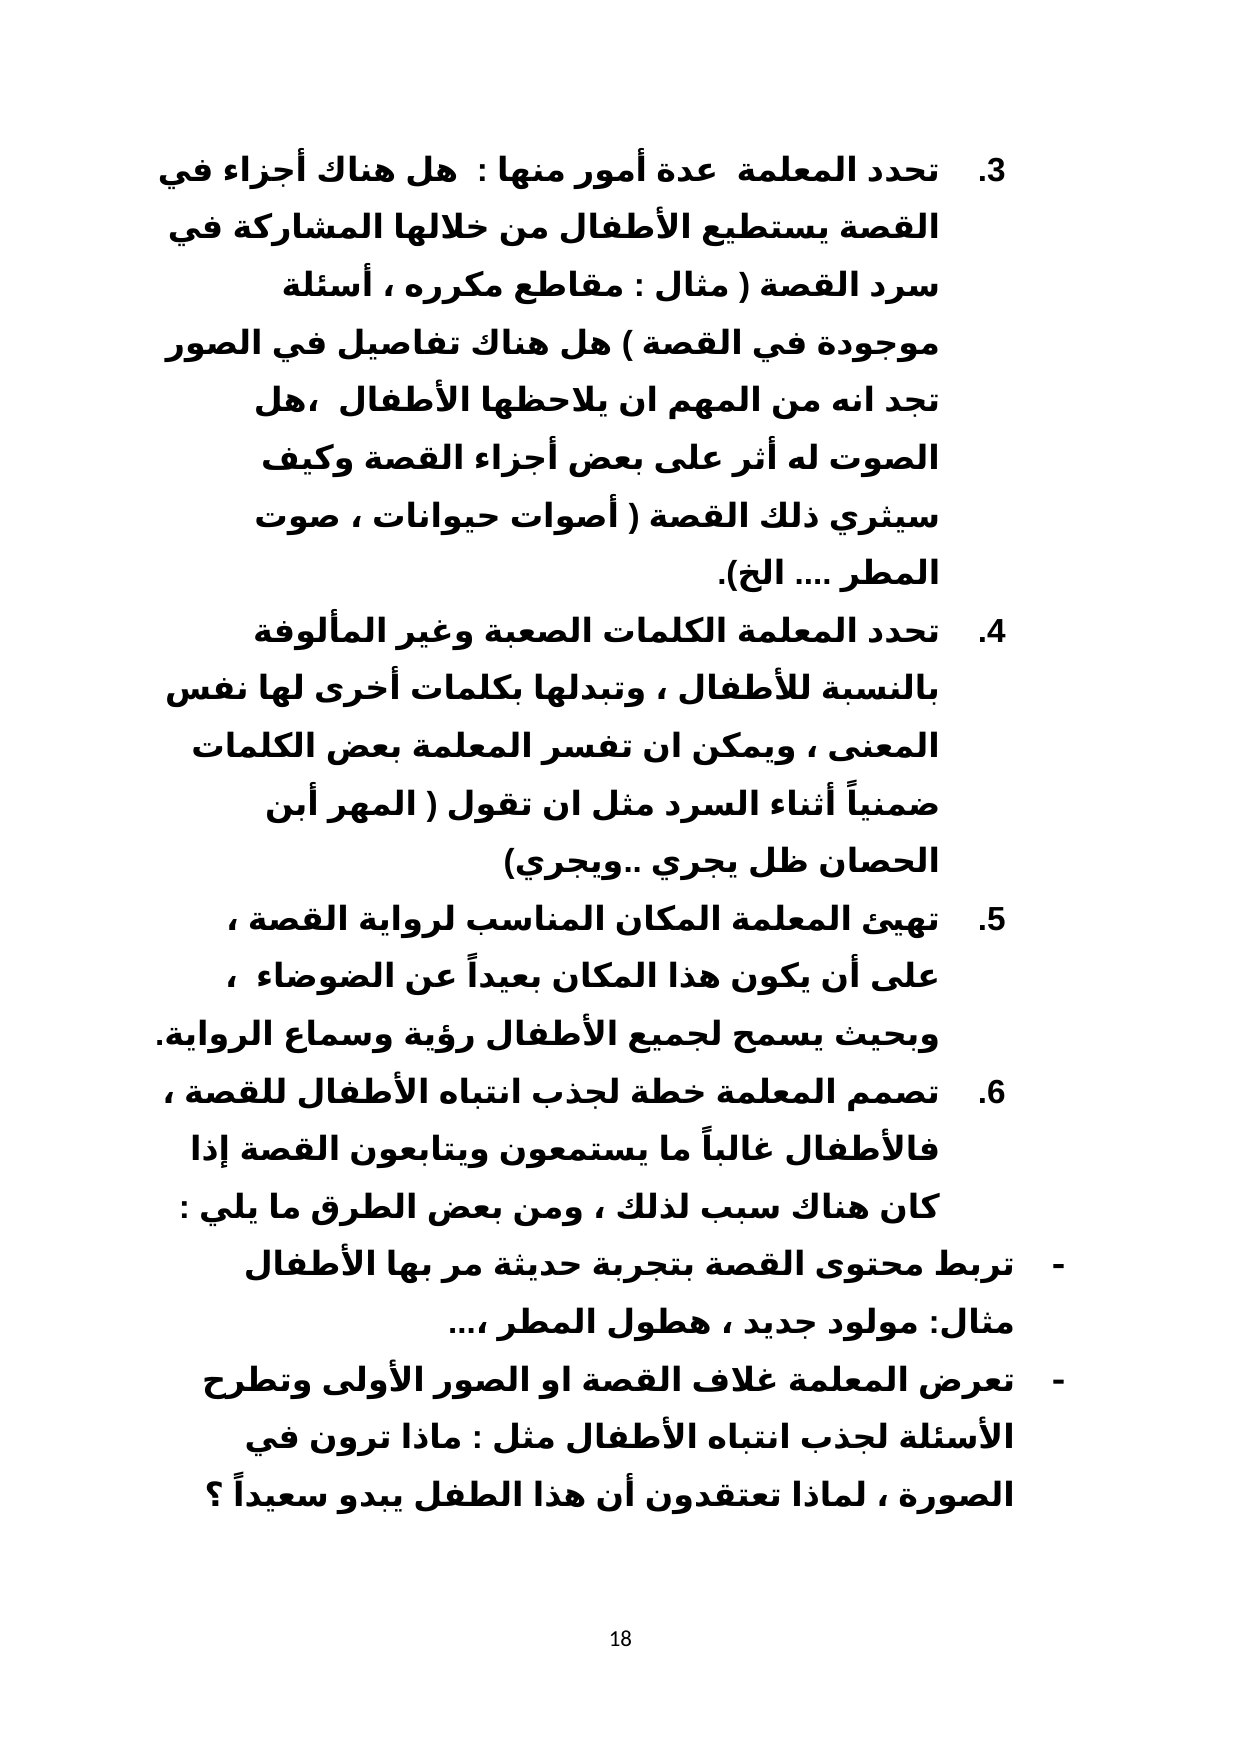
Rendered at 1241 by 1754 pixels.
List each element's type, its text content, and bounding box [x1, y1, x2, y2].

list تحدد المعلمة عدة أمور منها : هل هناك أجزاء في القصة يستطيع الأطفال من خلالها المشاركة في سرد القصة ( مثال : مقاطع مكرره ، أسئلة موجودة في القصة ) هل هناك تفاصيل في الصور تجد انه من المهم ان يلاحظها الأطفال ،هل الصوت له أثر على بعض أجزاء القصة وكيف سيثري ذلك القصة ( أصوات حيوانات ، صوت المطر .... الخ). [150, 150, 978, 592]
list تعرض المعلمة غلاف القصة او الصور الأولى وتطرح الأسئلة لجذب انتباه الأطفال مثل : ماذا ترون في الصورة ، لماذا تعتقدون أن هذا الطفل يبدو سعيداً ؟ [150, 1360, 1053, 1513]
list تربط محتوى القصة بتجربة حديثة مر بها الأطفال مثال: مولود جديد ، هطول المطر ،... [150, 1244, 1053, 1341]
list تصمم المعلمة خطة لجذب انتباه الأطفال للقصة ، فالأطفال غالباً ما يستمعون ويتابعون القصة إذا كان هناك سبب لذلك ، ومن بعض الطرق ما يلي : [150, 1072, 978, 1225]
list تهيئ المعلمة المكان المناسب لرواية القصة ، على أن يكون هذا المكان بعيداً عن الضوضاء ، وبحيث يسمح لجميع الأطفال رؤية وسماع الرواية. [150, 899, 978, 1052]
list تحدد المعلمة الكلمات الصعبة وغير المألوفة بالنسبة للأطفال ، وتبدلها بكلمات أخرى لها نفس المعنى ، ويمكن ان تفسر المعلمة بعض الكلمات ضمنياً أثناء السرد مثل ان تقول ( المهر أبن الحصان ظل يجري ..ويجري) [150, 611, 978, 880]
